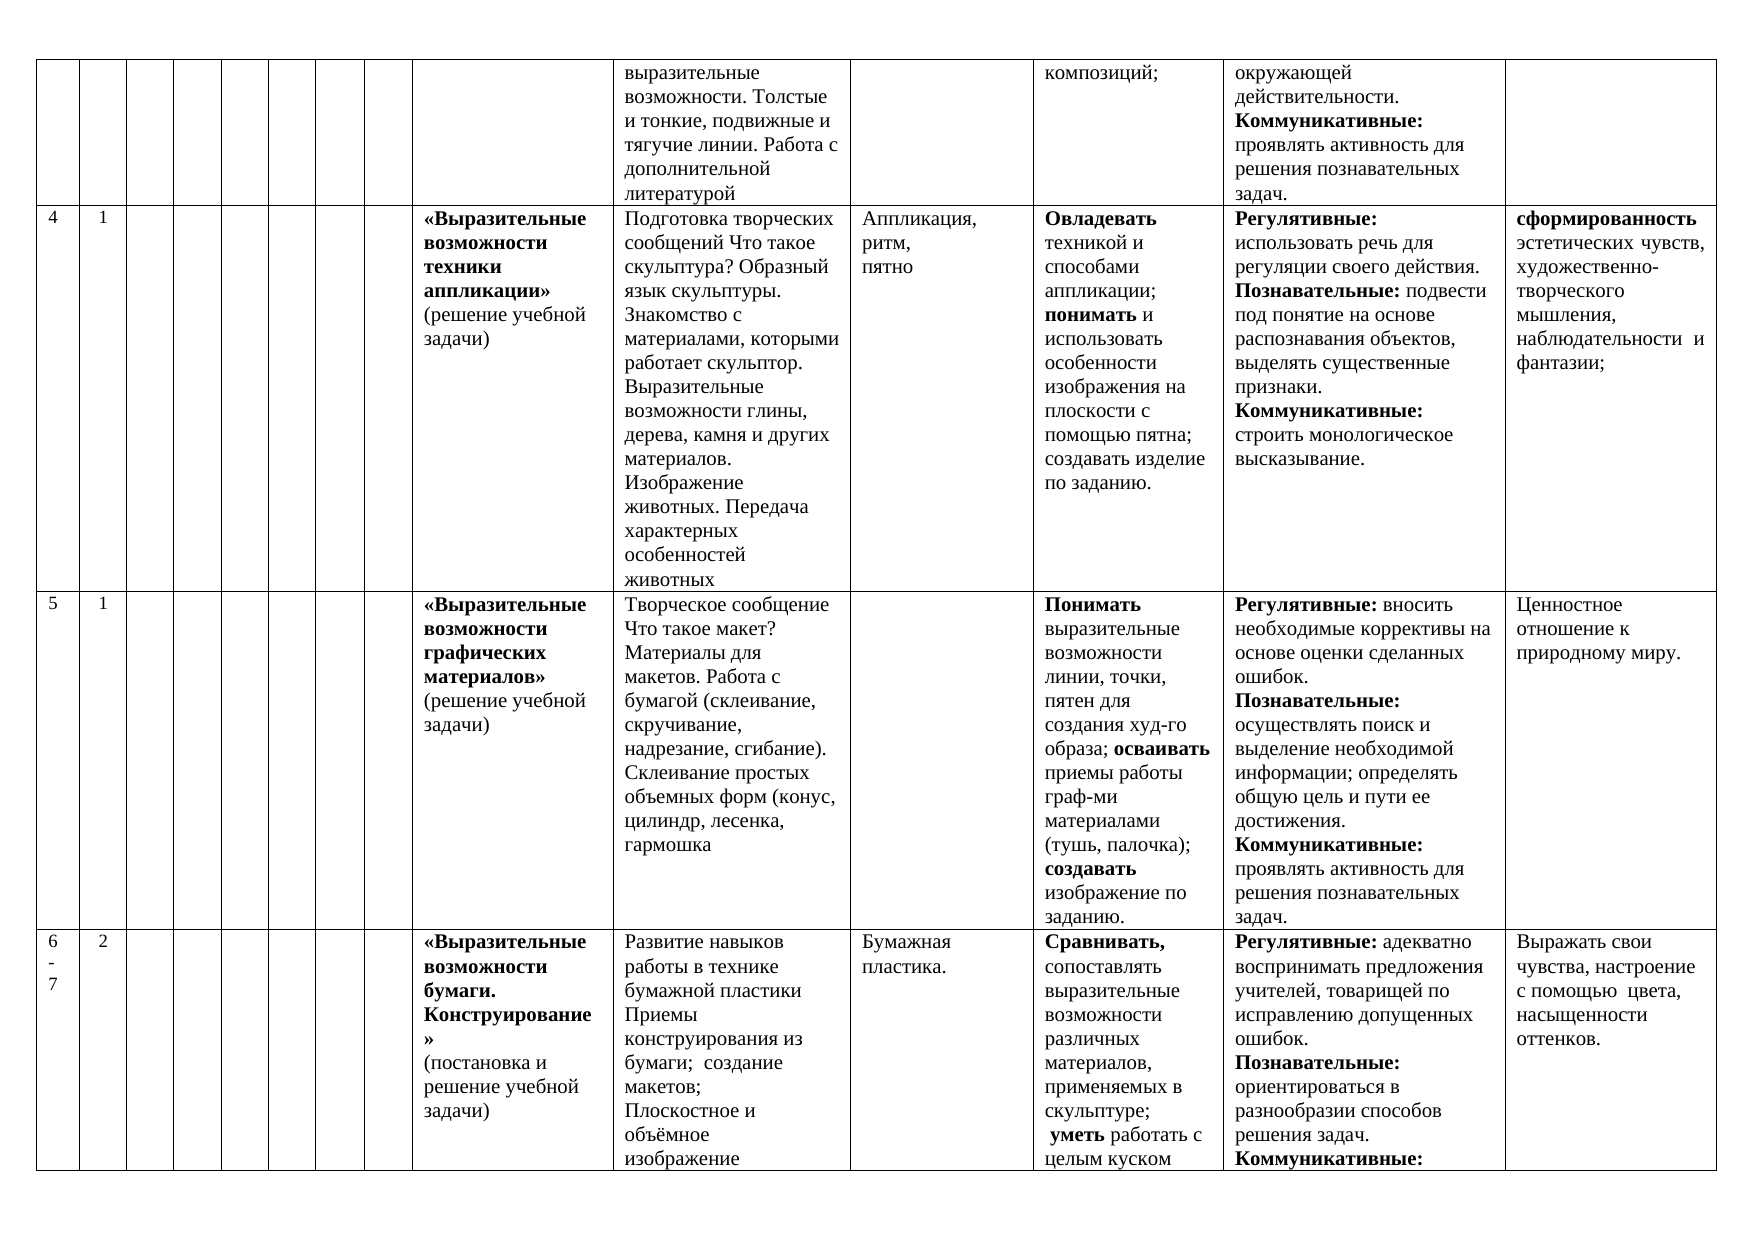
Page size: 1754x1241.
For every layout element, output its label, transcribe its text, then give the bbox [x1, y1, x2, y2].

table_cell 1 [80, 592, 126, 928]
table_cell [614, 60, 850, 204]
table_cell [1034, 930, 1223, 1170]
table_cell [316, 60, 364, 204]
table_cell [174, 930, 221, 1170]
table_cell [413, 930, 613, 1170]
table_cell [316, 206, 364, 591]
table_cell [174, 592, 221, 928]
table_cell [614, 930, 850, 1170]
table_cell Ценностное отношение к природному миру. [1506, 592, 1716, 928]
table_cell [1506, 930, 1716, 1170]
table_cell Подготовка творческих сообщений Что такое скульптура? Образный язык скульптуры. Знакомство с материалами, которыми работает скульптор. Выразительные возможности глины, дерева, камня и других материалов. Изображение животных. Передача характерных особенностей животных [614, 206, 850, 591]
table_cell «Выразительные возможности графических материалов» (решение учебной задачи) [413, 592, 613, 928]
table_cell 1 [80, 60, 126, 204]
table_cell Понимать выразительные возможности линии, точки, пятен для создания худ-го образа; осваивать приемы работы граф-ми материалами (тушь, палочка); создавать изображение по заданию. [1034, 592, 1223, 928]
table_cell [269, 206, 315, 591]
table_cell [222, 592, 268, 928]
table_cell сформированность эстетических чувств, художественно-творческого мышления, наблюдательности и фантазии; [1506, 206, 1716, 591]
table_cell [365, 60, 412, 204]
table_cell 6 - 7 [37, 930, 79, 1170]
table_cell [222, 206, 268, 591]
table_cell 4 [37, 206, 79, 591]
table_cell 3 [37, 60, 79, 204]
table_cell [127, 592, 173, 928]
table_cell «Выразительные возможности техники аппликации» (решение учебной задачи) [413, 206, 613, 591]
table_cell Овладевать техникой и способами аппликации; понимать и использовать особенности изображения на плоскости с помощью пятна; создавать изделие по заданию. [1034, 206, 1223, 591]
table_cell [222, 930, 268, 1170]
table_cell [127, 206, 173, 591]
table_cell [365, 592, 412, 928]
table_cell [127, 930, 173, 1170]
table_cell [174, 60, 221, 204]
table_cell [1224, 60, 1505, 204]
table_cell Бумажная пластика. [851, 930, 1033, 1170]
table_cell [365, 930, 412, 1170]
table_cell [222, 60, 268, 204]
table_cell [413, 60, 613, 204]
table_cell 2 [80, 930, 126, 1170]
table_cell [1506, 60, 1716, 204]
table_cell Аппликация, ритм, пятно [851, 206, 1033, 591]
table_cell Творческое сообщение Что такое макет? Материалы для макетов. Работа с бумагой (склеивание, скручивание, надрезание, сгибание). Склеивание простых объемных форм (конус, цилиндр, лесенка, гармошка [614, 592, 850, 928]
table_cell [851, 60, 1033, 204]
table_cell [1034, 60, 1223, 204]
table_cell [127, 60, 173, 204]
table_cell [269, 60, 315, 204]
table_cell Регулятивные: использовать речь для регуляции своего действия. Познавательные: подвести под понятие на основе распознавания объектов, выделять существенные признаки. Коммуникативные: строить монологическое высказывание. [1224, 206, 1505, 591]
table_cell [316, 930, 364, 1170]
table_cell [174, 206, 221, 591]
table_cell 5 [37, 592, 79, 928]
table_cell [316, 592, 364, 928]
table_cell [269, 592, 315, 928]
table_cell [365, 206, 412, 591]
table_cell [269, 930, 315, 1170]
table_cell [1224, 930, 1505, 1170]
table_cell Регулятивные: вносить необходимые коррективы на основе оценки сделанных ошибок. Познавательные: осуществлять поиск и выделение необходимой информации; определять общую цель и пути ее достижения. Коммуникативные: проявлять активность для решения познавательных задач. [1224, 592, 1505, 928]
table_cell 1 [80, 206, 126, 591]
table_cell [851, 592, 1033, 928]
